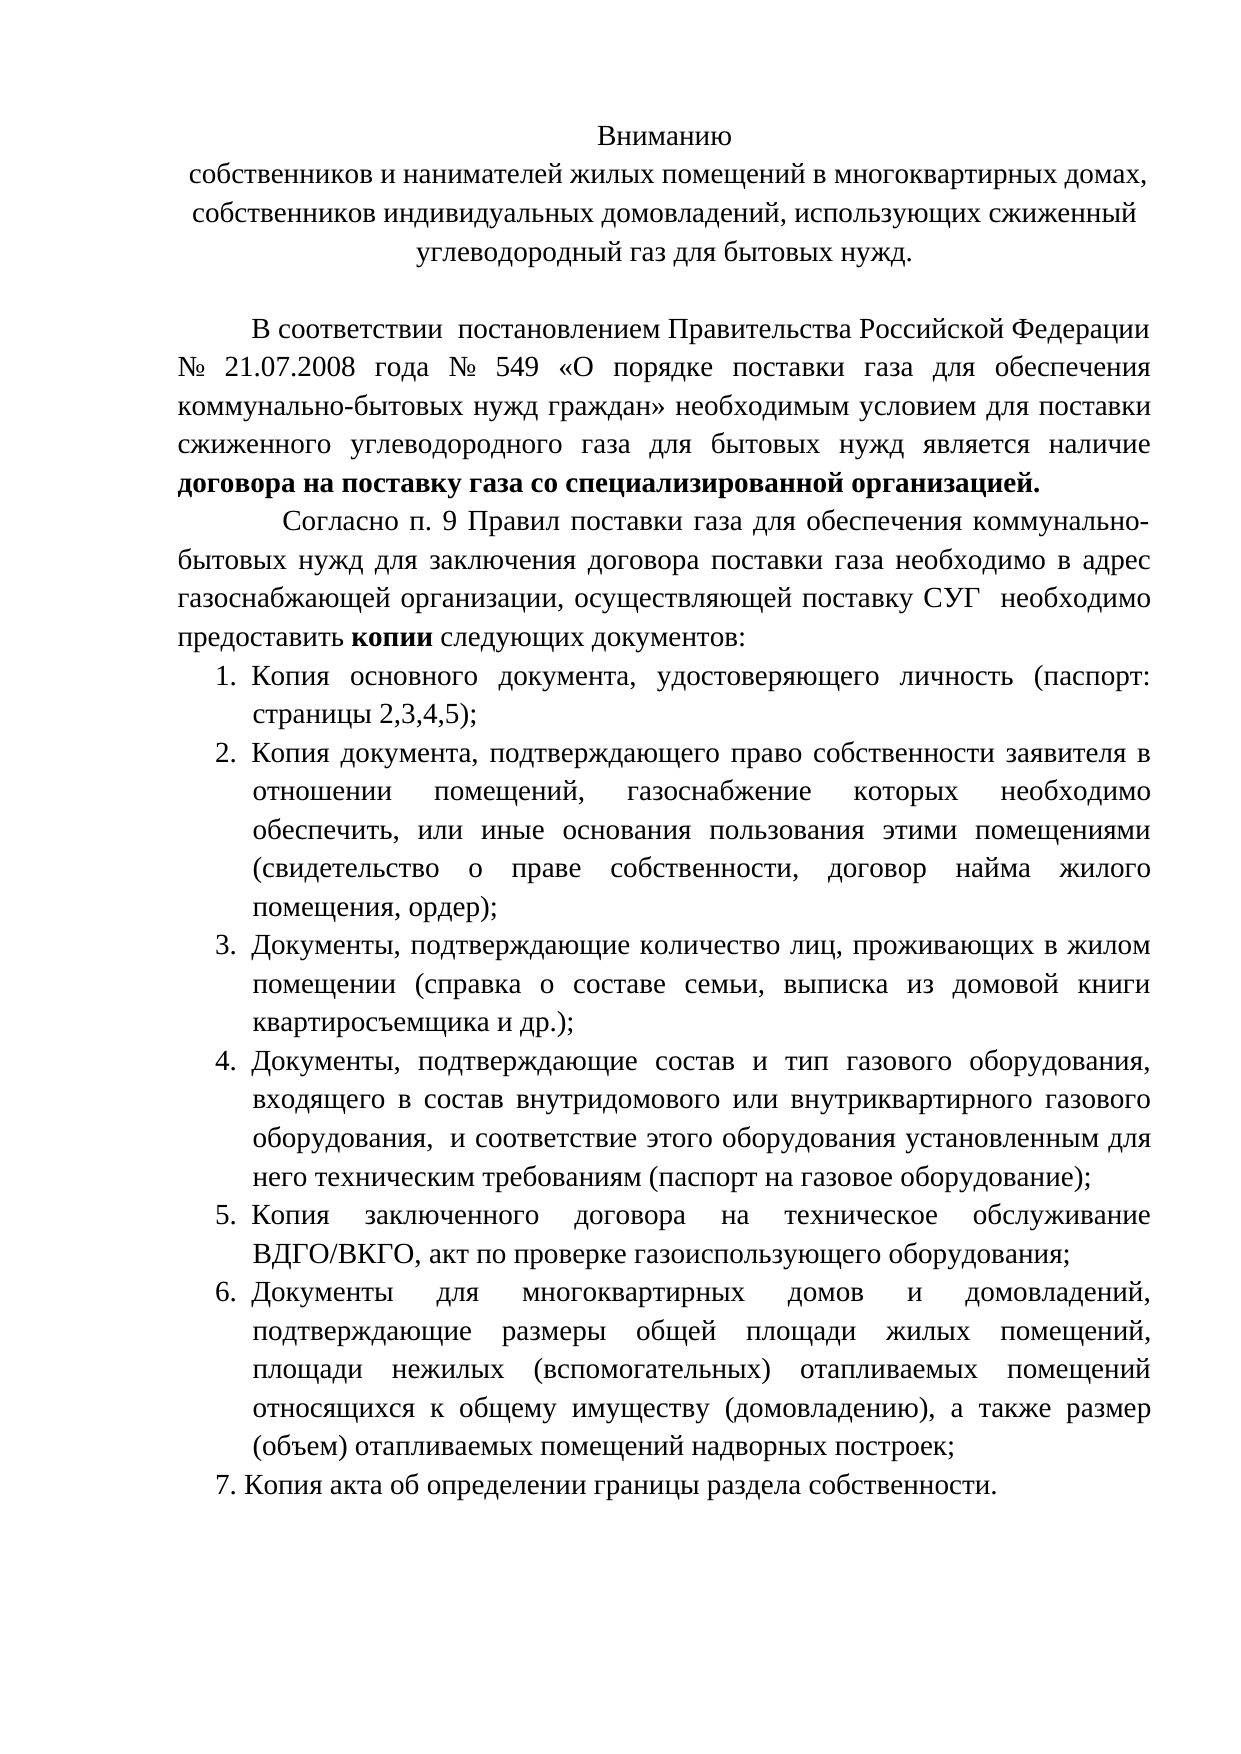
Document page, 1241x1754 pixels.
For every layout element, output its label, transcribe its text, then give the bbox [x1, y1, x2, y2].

text В соответствии постановлением Правительства Российской Федерации № года № 549 «О порядке поставки газа для обеспечения коммунально-бытовых нужд граждан» необходимым условием для поставки сжиженного углеводородного газа для бытовых нужд является наличие договора на поставку газа со специализированной организацией. [177, 311, 1152, 498]
text Вниманию [177, 118, 1152, 152]
list Документы для многоквартирных домов и домовладений, подтверждающие размеры общей площади жилых помещений, площади нежилых (вспомогательных) отапливаемых помещений относящихся к общему имуществу (домовладению), а также размер (объем) отапливаемых помещений надворных построек; [215, 1274, 1152, 1462]
list Документы, подтверждающие состав и тип газового оборудования, входящего в состав внутридомового или внутриквартирного газового оборудования, и соответствие этого оборудования установленным для него техническим требованиям (паспорт на газовое оборудование); [215, 1043, 1152, 1192]
list Копия основного документа, удостоверяющего личность (паспорт: страницы 2,3,4,5); [215, 658, 1152, 730]
text 7. Копия акта об определении границы раздела собственности. [215, 1467, 1152, 1501]
list Копия заключенного договора на техническое обслуживание ВДГО/ВКГО, акт по проверке газоиспользующего оборудования; [215, 1197, 1152, 1269]
text собственников и нанимателей жилых помещений в многоквартирных домах, собственников индивидуальных домовладений, использующих сжиженный углеводородный газ для бытовых нужд. [177, 157, 1152, 267]
text Согласно п. 9 Правил поставки газа для обеспечения коммунально-бытовых нужд для заключения договора поставки газа необходимо в адрес газоснабжающей организации, осуществляющей поставку СУГ необходимо предоставить копии следующих документов: [177, 503, 1152, 653]
list Документы, подтверждающие количество лиц, проживающих в жилом помещении (справка о составе семьи, выписка из домовой книги квартиросъемщика и др.); [215, 927, 1152, 1038]
list Копия документа, подтверждающего право собственности заявителя в отношении помещений, газоснабжение которых необходимо обеспечить, или иные основания пользования этими помещениями (свидетельство о праве собственности, договор найма жилого помещения, ордер); [215, 735, 1152, 922]
